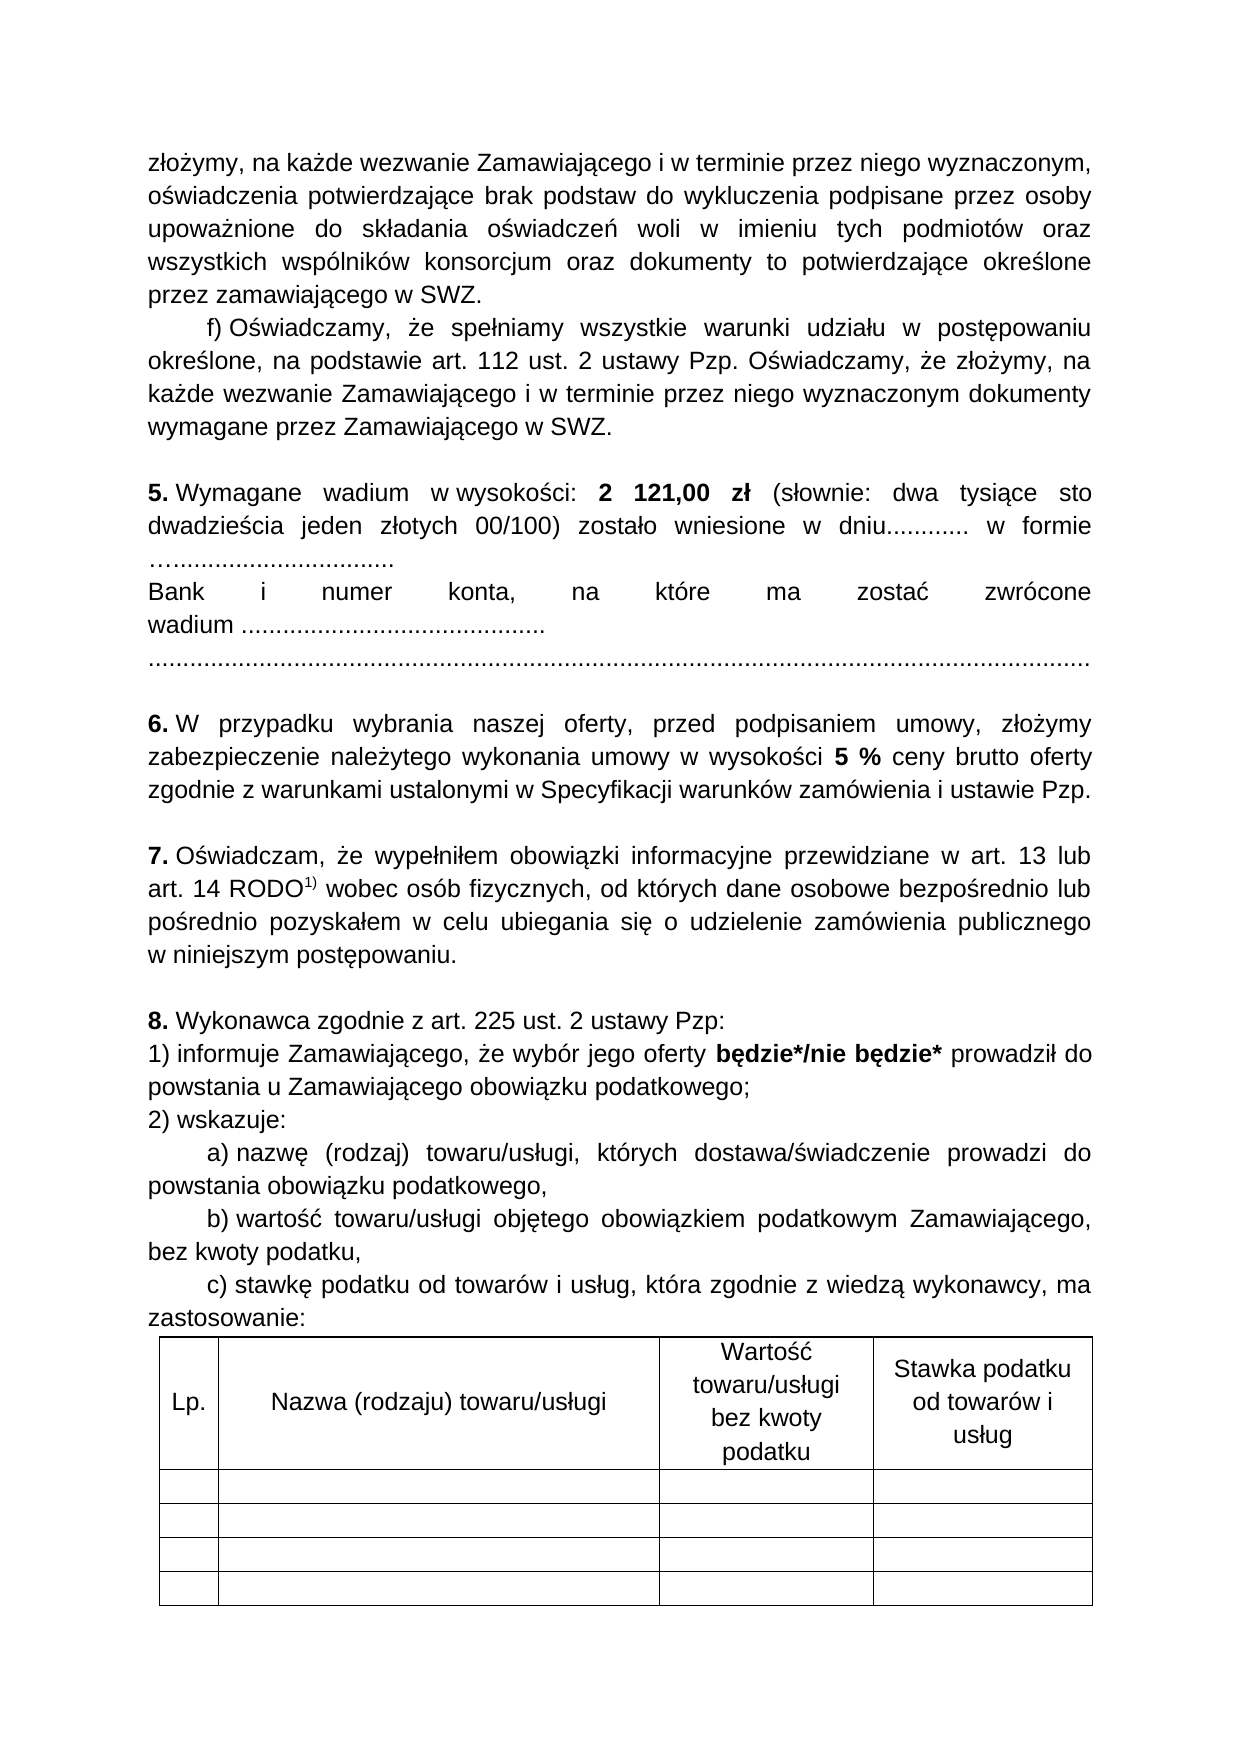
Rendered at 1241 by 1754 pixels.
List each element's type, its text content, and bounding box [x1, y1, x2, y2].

text 2) wskazuje: [148, 1105, 1093, 1134]
table_cell [660, 1572, 873, 1605]
text f) Oświadczamy, że spełniamy wszystkie warunki udziału w postępowaniu określone, na podstawie art. 112 ust. 2 ustawy Pzp. Oświadczamy, że złożymy, na każde wezwanie Zamawiającego i w terminie przez niego wyznaczonym dokumenty wymagane przez Zamawiającego w SWZ. [148, 313, 1093, 441]
table_cell [160, 1470, 218, 1503]
table_cell [874, 1538, 1092, 1571]
table_header Nazwa (rodzaju) towaru/usługi [219, 1338, 659, 1469]
table_cell [874, 1572, 1092, 1605]
table_header Stawka podatku od towarów i usług [874, 1338, 1092, 1469]
table_header Wartość towaru/usługi bez kwoty podatku [660, 1338, 873, 1469]
text Bank i numer konta, na które ma zostać zwrócone wadium ............................................ [148, 577, 1093, 639]
table_cell [160, 1504, 218, 1537]
text 1) informuje Zamawiającego, że wybór jego oferty będzie*/nie będzie* prowadził do powstania u Zamawiającego obowiązku podatkowego; [148, 1039, 1093, 1101]
text ........................................................................................................................................ [148, 643, 1093, 672]
text 7. Oświadczam, że wypełniłem obowiązki informacyjne przewidziane w art. 13 lub art. 14 RODO1) wobec osób fizycznych, od których dane osobowe bezpośrednio lub pośrednio pozyskałem w celu ubiegania się o udzielenie zamówienia publicznego w niniejszym postępowaniu. [148, 841, 1093, 969]
text a) nazwę (rodzaj) towaru/usługi, których dostawa/świadczenie prowadzi do powstania obowiązku podatkowego, [148, 1138, 1093, 1200]
text b) wartość towaru/usługi objętego obowiązkiem podatkowym Zamawiającego, bez kwoty podatku, [148, 1204, 1093, 1266]
text 5. Wymagane wadium w wysokości: 2 121,00 zł (słownie: dwa tysiące sto dwadzieścia jeden złotych 00/100) zostało wniesione w dniu............ w formie …................................ [148, 478, 1093, 573]
table_cell [874, 1470, 1092, 1503]
text 6. W przypadku wybrania naszej oferty, przed podpisaniem umowy, złożymy zabezpieczenie należytego wykonania umowy w wysokości 5 % ceny brutto oferty zgodnie z warunkami ustalonymi w Specyfikacji warunków zamówienia i ustawie Pzp. [148, 709, 1093, 804]
table_cell [660, 1504, 873, 1537]
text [148, 148, 1093, 308]
table_header Lp. [160, 1338, 218, 1469]
text 8. Wykonawca zgodnie z art. 225 ust. 2 ustawy Pzp: [148, 1006, 1093, 1035]
table_cell [219, 1538, 659, 1571]
table_cell [219, 1504, 659, 1537]
table_cell [160, 1572, 218, 1605]
table_cell [219, 1470, 659, 1503]
table_cell [660, 1538, 873, 1571]
table_cell [219, 1572, 659, 1605]
table_cell [874, 1504, 1092, 1537]
table_cell [160, 1538, 218, 1571]
text c) stawkę podatku od towarów i usług, która zgodnie z wiedzą wykonawcy, ma zastosowanie: [148, 1270, 1093, 1332]
table_cell [660, 1470, 873, 1503]
